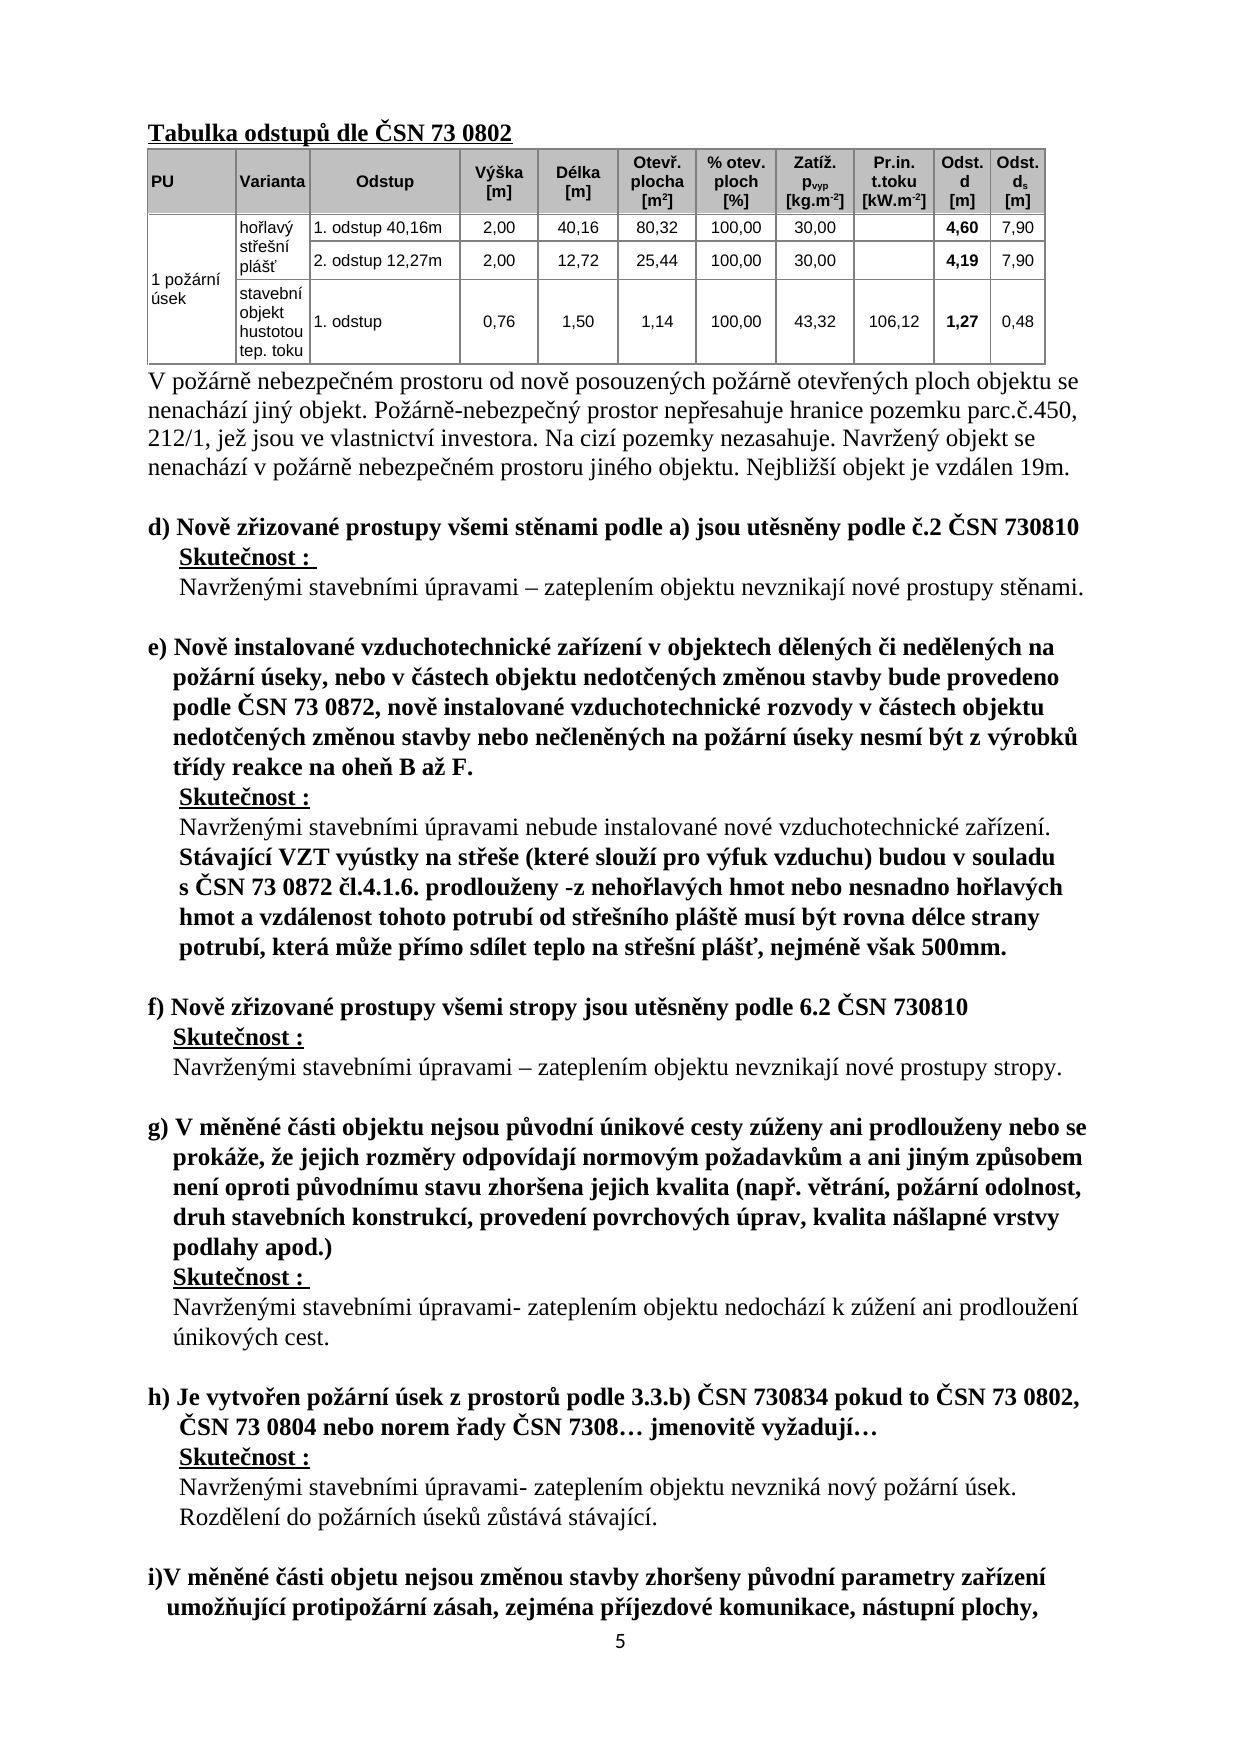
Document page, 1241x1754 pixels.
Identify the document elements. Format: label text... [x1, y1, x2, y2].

text i)V měněné části objetu nejsou změnou stavby zhoršeny původní parametry zařízení [148, 1562, 1092, 1591]
text Stávající VZT vyústky na střeše (které slouží pro výfuk vzduchu) budou v souladu [148, 842, 1092, 871]
table_header Zatíž. pvyp [kg.m-2] [777, 150, 853, 213]
table_cell 1,14 [619, 280, 695, 363]
table_cell 43,32 [777, 280, 853, 363]
text Skutečnost : [148, 1442, 1092, 1471]
text f) Nově zřizované prostupy všemi stropy jsou utěsněny podle 6.2 ČSN 730810 [148, 992, 1092, 1021]
text Navrženými stavebními úpravami- zateplením objektu nevzniká nový požární úsek. [148, 1472, 1092, 1501]
text e) Nově instalované vzduchotechnické zařízení v objektech dělených či nedělených na [148, 632, 1092, 661]
table_cell 100,00 [697, 280, 775, 363]
table_header Odst. ds [m] [991, 150, 1044, 213]
table_cell 1,27 [935, 280, 990, 363]
text g) V měněné části objektu nejsou původní únikové cesty zúženy ani prodlouženy nebo se [148, 1112, 1092, 1141]
text s ČSN 73 0872 čl.4.1.6. prodlouženy -z nehořlavých hmot nebo nesnadno hořlavých [148, 872, 1092, 901]
text prokáže, že jejich rozměry odpovídají normovým požadavkům a ani jiným způsobem [148, 1142, 1092, 1171]
text nedotčených změnou stavby nebo nečleněných na požární úseky nesmí být z výrobků [148, 722, 1092, 751]
table_cell 2. odstup 12,27m [311, 242, 459, 279]
table_header PU [148, 150, 235, 213]
text Navrženými stavebními úpravami – zateplením objektu nevznikají nové prostupy stěnami. [148, 572, 1092, 601]
text Skutečnost : [148, 1022, 1092, 1051]
table_cell 1. odstup 40,16m [311, 215, 459, 240]
text Navrženými stavebními úpravami- zateplením objektu nedochází k zúžení ani prodloužení [148, 1292, 1092, 1321]
text Skutečnost : [148, 542, 1092, 571]
text únikových cest. [148, 1322, 1092, 1351]
table_header Odst. d [m] [935, 150, 990, 213]
table_cell 30,00 [777, 242, 853, 279]
table_cell 100,00 [697, 242, 775, 279]
table_cell 2,00 [461, 215, 537, 240]
table_header Výška [m] [461, 150, 537, 213]
text Rozdělení do požárních úseků zůstává stávající. [148, 1502, 1092, 1531]
table_header Otevř. plocha [m2] [619, 150, 695, 213]
table_cell stavební objekt hustotou tep. toku [237, 280, 309, 363]
table_cell 25,44 [619, 242, 695, 279]
table_cell [855, 242, 933, 279]
text Skutečnost : [148, 1262, 1092, 1291]
table_cell 7,90 [991, 215, 1044, 240]
table_header Délka [m] [539, 150, 617, 213]
table_cell 106,12 [855, 280, 933, 363]
table_cell 0,76 [461, 280, 537, 363]
table_header Varianta [237, 150, 309, 213]
table_cell 1,50 [539, 280, 617, 363]
text Skutečnost : [148, 782, 1092, 811]
table_cell 4,19 [935, 242, 990, 279]
table_cell 2,00 [461, 242, 537, 279]
text podlahy apod.) [148, 1232, 1092, 1261]
table_cell hořlavý střešní plášť [237, 215, 309, 279]
text d) Nově zřizované prostupy všemi stěnami podle a) jsou utěsněny podle č.2 ČSN 730810 [148, 512, 1092, 541]
table_cell 12,72 [539, 242, 617, 279]
table_cell 1. odstup [311, 280, 459, 363]
text Navrženými stavebními úpravami nebude instalované nové vzduchotechnické zařízení. [148, 812, 1092, 841]
text třídy reakce na oheň B až F. [148, 752, 1092, 781]
table_header % otev. ploch [%] [697, 150, 775, 213]
text potrubí, která může přímo sdílet teplo na střešní plášť, nejméně však 500mm. [148, 932, 1092, 961]
table_header Pr.in. t.toku [kW.m-2] [855, 150, 933, 213]
text Navrženými stavebními úpravami – zateplením objektu nevznikají nové prostupy stropy. [148, 1052, 1092, 1081]
table_cell 4,60 [935, 215, 990, 240]
text požární úseky, nebo v částech objektu nedotčených změnou stavby bude provedeno [148, 662, 1092, 691]
table_cell 7,90 [991, 242, 1044, 279]
table_cell [855, 215, 933, 240]
text ČSN 73 0804 nebo norem řady ČSN 7308… jmenovitě vyžadují… [148, 1412, 1092, 1441]
table_header Odstup [311, 150, 459, 213]
table_cell 30,00 [777, 215, 853, 240]
text hmot a vzdálenost tohoto potrubí od střešního pláště musí být rovna délce strany [148, 902, 1092, 931]
table_cell 1 požární úsek [148, 215, 235, 363]
table_cell 0,48 [991, 280, 1044, 363]
table_cell 40,16 [539, 215, 617, 240]
table_cell 80,32 [619, 215, 695, 240]
text podle ČSN 73 0872, nově instalované vzduchotechnické rozvody v částech objektu [148, 692, 1092, 721]
text umožňující protipožární zásah, zejména příjezdové komunikace, nástupní plochy, [148, 1592, 1092, 1621]
text V požárně nebezpečném prostoru od nově posouzených požárně otevřených ploch objektu se nenachází jiný objekt. Požárně-nebezpečný prostor nepřesahuje hranice pozemku parc.č.450, 212/1, jež jsou ve vlastnictví investora. Na cizí pozemky nezasahuje. Navržený objekt se nenachází v požárně nebezpečném prostoru jiného objektu. Nejbližší objekt je vzdálen 19m. [148, 366, 1092, 481]
text druh stavebních konstrukcí, provedení povrchových úprav, kvalita nášlapné vrstvy [148, 1202, 1092, 1231]
text Tabulka odstupů dle ČSN 73 0802 [148, 118, 1092, 147]
table_cell 100,00 [697, 215, 775, 240]
text h) Je vytvořen požární úsek z prostorů podle 3.3.b) ČSN 730834 pokud to ČSN 73 0802, [148, 1382, 1092, 1411]
text není oproti původnímu stavu zhoršena jejich kvalita (např. větrání, požární odolnost, [148, 1172, 1092, 1201]
